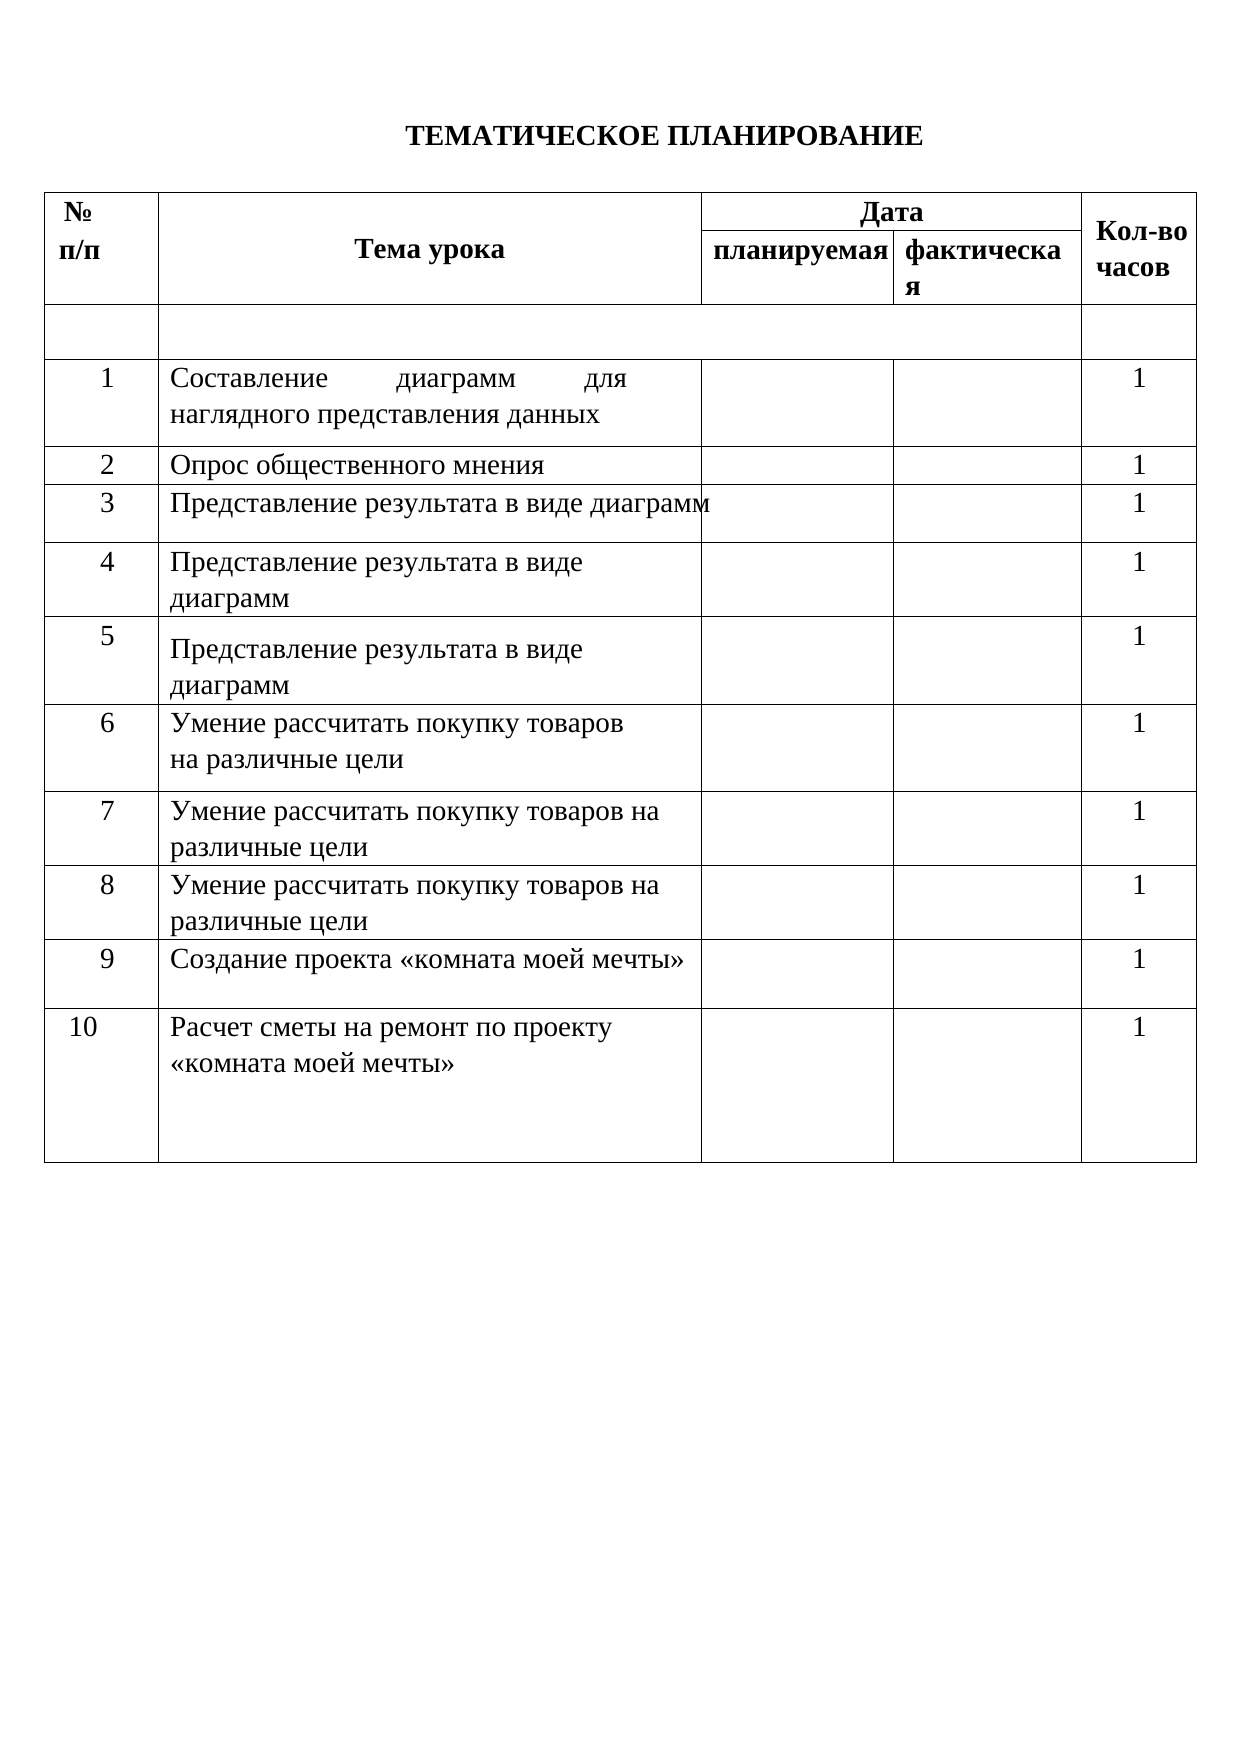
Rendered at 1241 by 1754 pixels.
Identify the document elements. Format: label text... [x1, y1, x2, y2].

table_cell [894, 447, 1081, 483]
table_cell Представление результата в виде диаграмм [159, 543, 701, 616]
table_cell 1 [1082, 360, 1196, 446]
table_cell 1 [45, 360, 158, 446]
table_cell [702, 485, 893, 542]
table_cell [894, 543, 1081, 616]
text ТЕМАТИЧЕСКОЕ ПЛАНИРОВАНИЕ [177, 118, 1152, 152]
table_cell 4 [45, 543, 158, 616]
table_cell 3 [45, 485, 158, 542]
table_cell 1 [1082, 792, 1196, 865]
table_cell фактическая [894, 231, 1081, 304]
table_cell [702, 705, 893, 791]
table_cell Создание проекта «комната моей мечты» [159, 940, 701, 1007]
table_cell 9 [45, 940, 158, 1007]
table_cell [894, 360, 1081, 446]
table_cell 1 [1082, 866, 1196, 939]
table_cell Умение рассчитать покупку товаров на различные цели [159, 705, 701, 791]
table_cell Опрос общественного мнения [159, 447, 701, 483]
table_cell [894, 1009, 1081, 1162]
table_cell [702, 447, 893, 483]
table_cell [894, 792, 1081, 865]
table_cell [702, 1009, 893, 1162]
table_cell Представление результата в виде диаграмм [159, 485, 701, 542]
table_cell [894, 940, 1081, 1007]
table_cell [45, 305, 158, 359]
table_cell 1 [1082, 447, 1196, 483]
table_cell Составление диаграмм для наглядного представления данных [159, 360, 701, 446]
table_cell [894, 485, 1081, 542]
table_header Кол-во часов [1082, 193, 1196, 304]
table_cell [1082, 305, 1196, 359]
table_cell [894, 705, 1081, 791]
table_cell 5 [45, 617, 158, 704]
table_cell 8 [45, 866, 158, 939]
table_cell [159, 305, 1081, 359]
table_cell Представление результата в виде диаграмм [159, 617, 701, 704]
table_cell 6 [45, 705, 158, 791]
table_cell планируемая [702, 231, 893, 304]
table_cell Расчет сметы на ремонт по проекту «комната моей мечты» [159, 1009, 701, 1162]
table_header Тема урока [159, 193, 701, 304]
table_header № п/п [45, 193, 158, 304]
table_cell 10 [45, 1009, 158, 1162]
table_cell Умение рассчитать покупку товаров на различные цели [159, 792, 701, 865]
table_cell 1 [1082, 485, 1196, 542]
table_cell 1 [1082, 1009, 1196, 1162]
table_cell 1 [1082, 543, 1196, 616]
table_cell [702, 940, 893, 1007]
table_cell Умение рассчитать покупку товаров на различные цели [159, 866, 701, 939]
table_cell [702, 866, 893, 939]
table_cell [702, 543, 893, 616]
table_cell 1 [1082, 940, 1196, 1007]
table_cell 7 [45, 792, 158, 865]
table_cell [702, 360, 893, 446]
table_cell 1 [1082, 617, 1196, 704]
table_cell [702, 617, 893, 704]
table_cell [894, 866, 1081, 939]
table_cell [894, 617, 1081, 704]
table_cell 1 [1082, 705, 1196, 791]
table_header Дата [702, 193, 1081, 230]
table_cell 2 [45, 447, 158, 483]
table_cell [702, 792, 893, 865]
